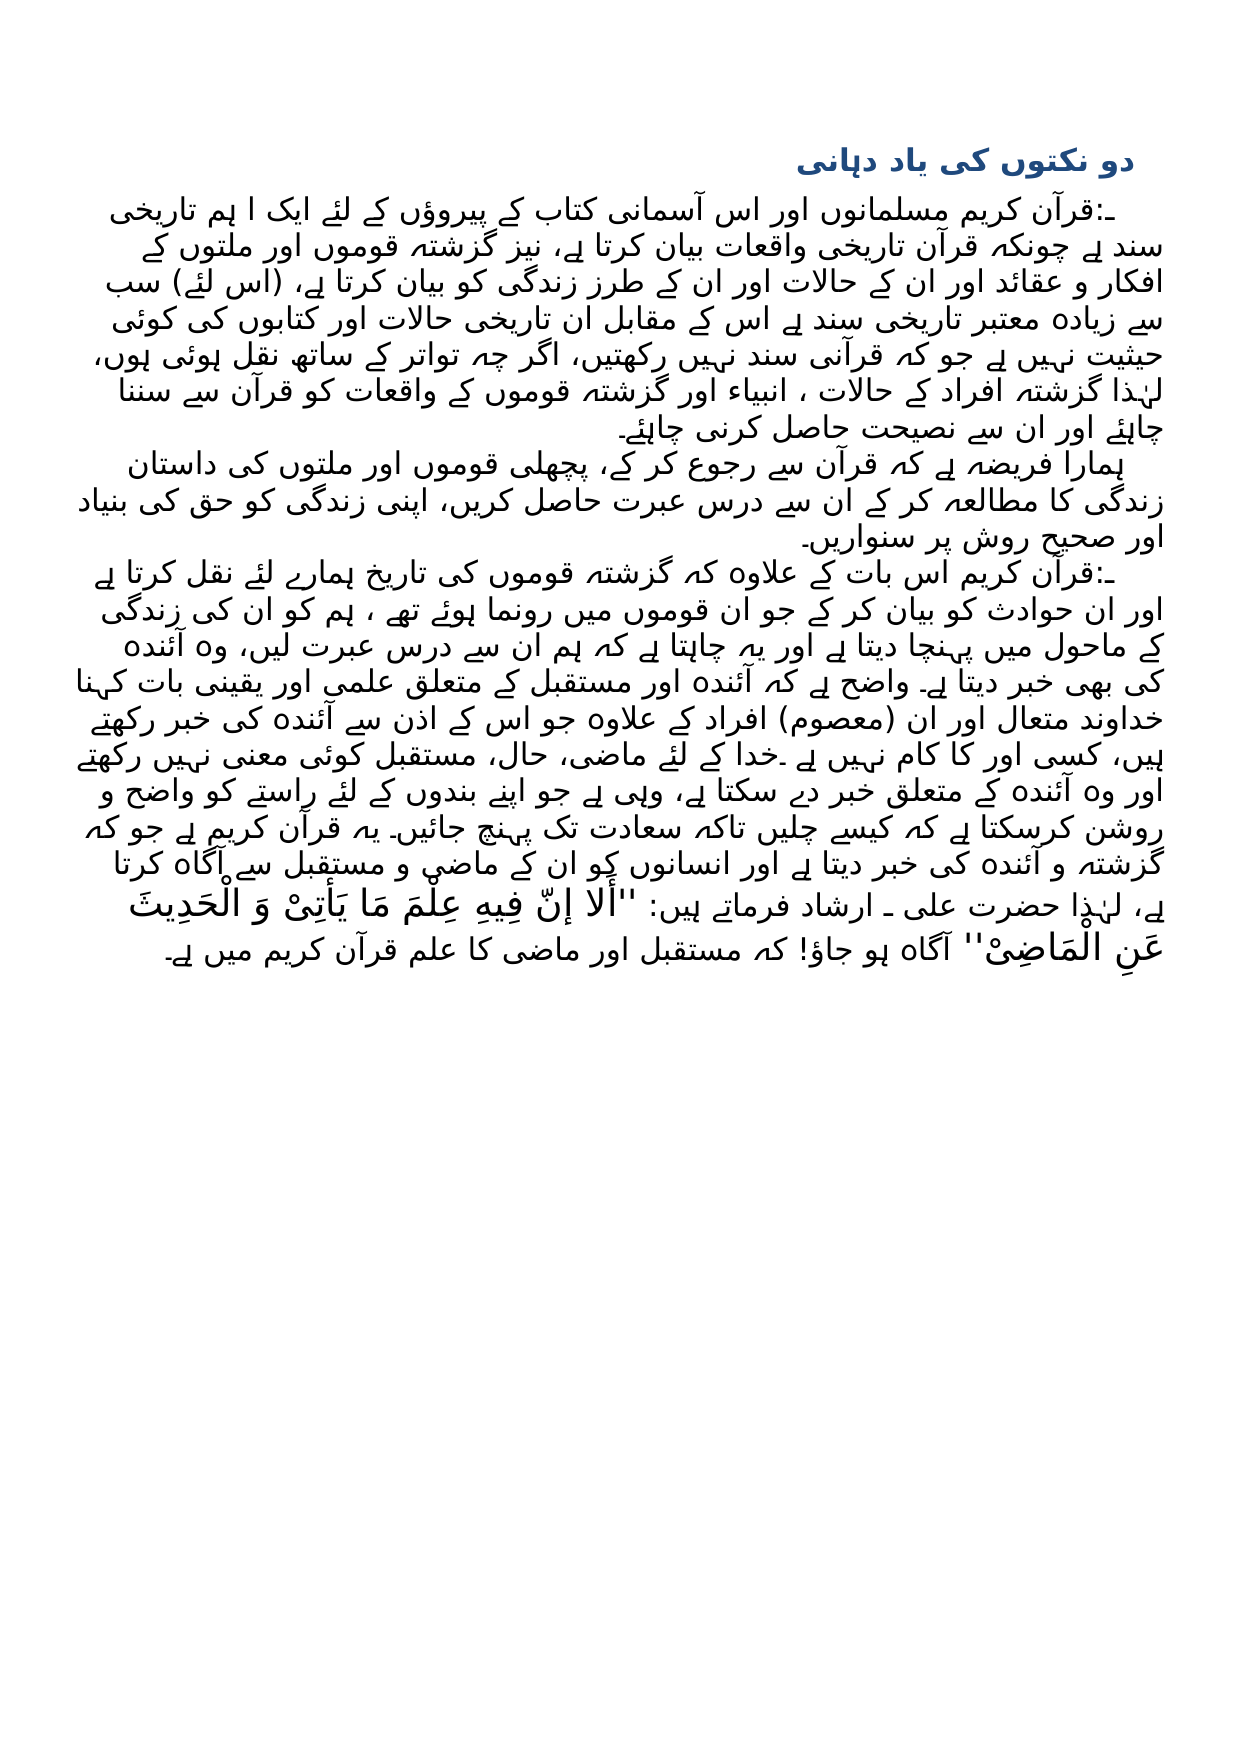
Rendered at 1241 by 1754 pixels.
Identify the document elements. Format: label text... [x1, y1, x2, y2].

subtitle دو نکتوں کی یاد دہانی [75, 142, 1165, 178]
text ـ:قرآن کریم اس بات کے علاوہ کہ گزشتہ قوموں کی تاریخ ہمارے لئے نقل کرتا ہے اور ان حوادث کو بیان کر کے جو ان قوموں میں رونما ہوئے تھے ، ہم کو ان کی زندگی کے ماحول میں پہنچا دیتا ہے اور یہ چاہتا ہے کہ ہم ان سے درس عبرت لیں، وہ آئندہ کی بھی خبر دیتا ہے۔ واضح ہے کہ آئندہ اور مستقبل کے متعلق علمی اور یقینی بات کہنا خداوند متعال اور ان (معصوم) افراد کے علاوہ جو اس کے اذن سے آئندہ کی خبر رکھتے ہیں، کسی اور کا کام نہیں ہے ۔خدا کے لئے ماضی، حال، مستقبل کوئی معنی نہیں رکھتے اور وہ آئندہ کے متعلق خبر دے سکتا ہے، وہی ہے جو اپنے بندوں کے لئے راستے کو واضح و روشن کرسکتا ہے کہ کیسے چلیں تاکہ سعادت تک پہنچ جائیں۔ یہ قرآن کریم ہے جو کہ گزشتہ و آئندہ کی خبر دیتا ہے اور انسانوں کو ان کے ماضی و مستقبل سے آگاہ کرتا ہے، لہٰذا حضرت علی ـ ارشاد فرماتے ہیں: ''أَلا إنّ فِیهِ عِلْمَ مَا یَأتِیْ وَ الْحَدِیثَ عَنِ الْمَاضِیْ'' آگاہ ہو جاؤ! کہ مستقبل اور ماضی کا علم قرآن کریم میں ہے۔ [75, 554, 1165, 969]
text ہمارا فریضہ ہے کہ قرآن سے رجوع کر کے، پچھلی قوموں اور ملتوں کی داستان زندگی کا مطالعہ کر کے ان سے درس عبرت حاصل کریں، اپنی زندگی کو حق کی بنیاد اور صحیح روش پر سنواریں۔ [75, 446, 1165, 554]
text ـ:قرآن کریم مسلمانوں اور اس آسمانی کتاب کے پیروؤں کے لئے ایک ا ہم تاریخی سند ہے چونکہ قرآن تاریخی واقعات بیان کرتا ہے، نیز گزشتہ قوموں اور ملتوں کے افکار و عقائد اور ان کے حالات اور ان کے طرز زندگی کو بیان کرتا ہے، (اس لئے) سب سے زیادہ معتبر تاریخی سند ہے اس کے مقابل ان تاریخی حالات اور کتابوں کی کوئی حیثیت نہیں ہے جو کہ قرآنی سند نہیں رکھتیں، اگر چہ تواتر کے ساتھ نقل ہوئی ہوں، لہٰذا گزشتہ افراد کے حالات ، انبیاء اور گزشتہ قوموں کے واقعات کو قرآن سے سننا چاہئے اور ان سے نصیحت حاصل کرنی چاہئے۔ [75, 191, 1165, 446]
